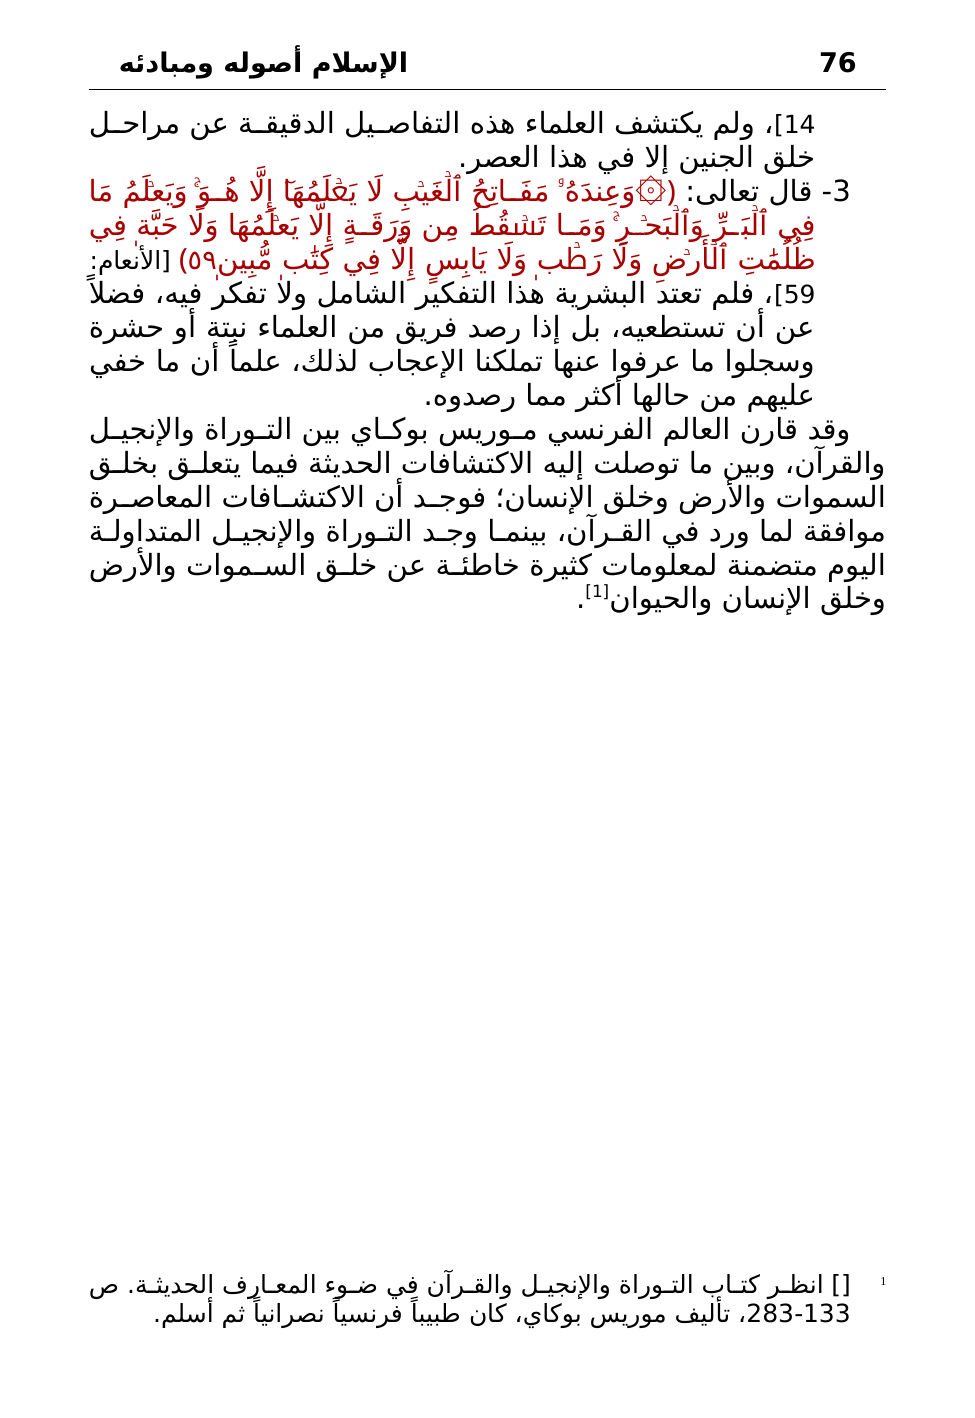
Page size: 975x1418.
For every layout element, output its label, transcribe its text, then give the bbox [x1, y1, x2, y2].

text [89, 106, 851, 174]
text وقد قارن العالم الفرنسي موريس بوكاي بين التوراة والإنجيل والقرآن، وبين ما توصلت إليه الاكتشافات الحديثة فيما يتعلق بخلق السموات والأرض وخلق الإنسان؛ فوجد أن الاكتشافات المعاصرة موافقة لما ورد في القرآن، بينما وجد التوراة والإنجيل المتداولة اليوم متضمنة لمعلومات كثيرة خاطئة عن خلق السموات والأرض وخلق الإنسان والحيوان[].3 [89, 412, 886, 616]
text 3- قال تعالى: ﴿۞وَعِندَهُۥ مَفَاتِحُ ٱلۡغَيۡبِ لَا يَعۡلَمُهَآ إِلَّا هُوَۚ وَيَعۡلَمُ مَا فِي ٱلۡبَرِّ وَٱلۡبَحۡرِۚ وَمَا تَسۡقُطُ مِن وَرَقَةٍ إِلَّا يَعۡلَمُهَا وَلَا حَبَّةٖ فِي ظُلُمَٰتِ ٱلۡأَرۡضِ وَلَا رَطۡبٖ وَلَا يَابِسٍ إِلَّا فِي كِتَٰبٖ مُّبِينٖ٥٩﴾ [الأنعام: 59]، فلم تعتد البشرية هذا التفكير الشامل ولا تفكر فيه، فضلاً عن أن تستطعيه، بل إذا رصد فريق من العلماء نبتة أو حشرة وسجلوا ما عرفوا عنها تملكنا الإعجاب لذلك، علماً أن ما خفي عليهم من حالها أكثر مما رصدوه. [89, 174, 851, 412]
